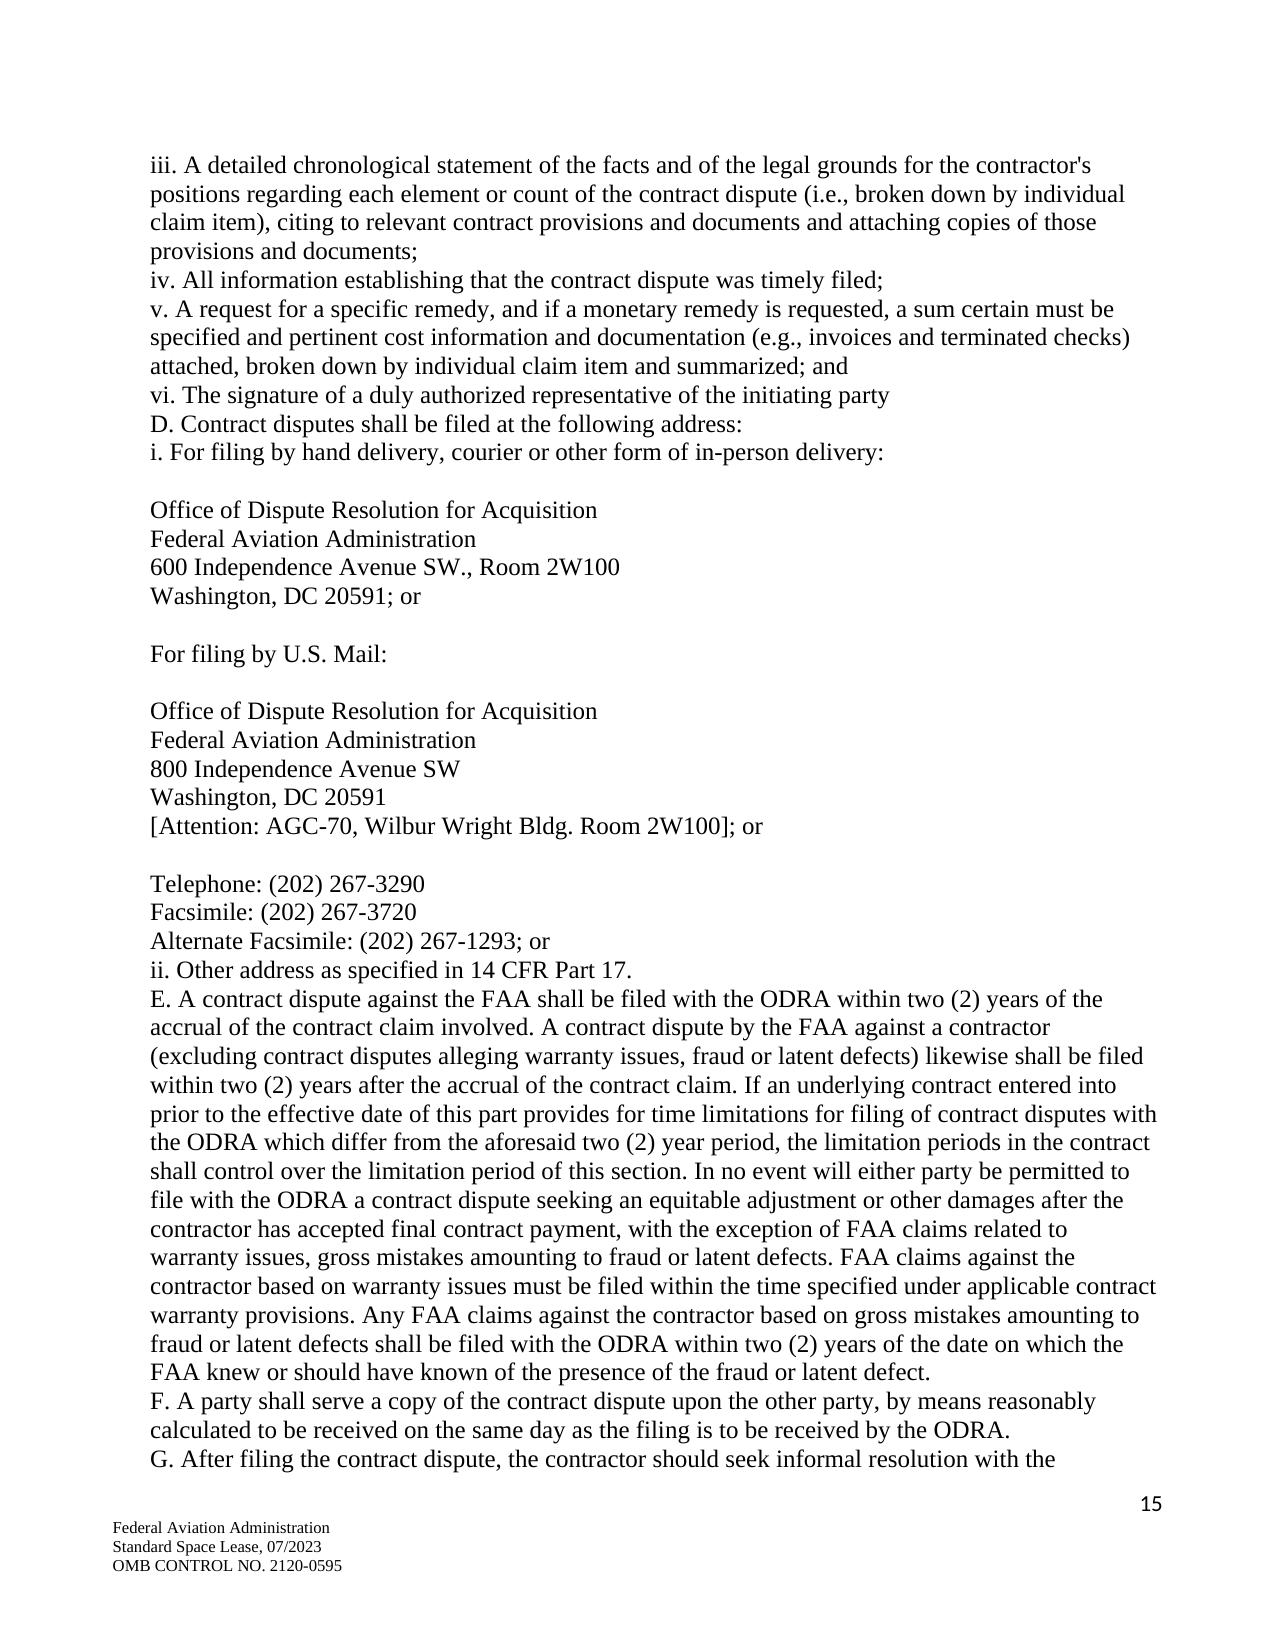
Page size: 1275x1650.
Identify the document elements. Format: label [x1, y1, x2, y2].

list [112, 150, 1162, 1472]
